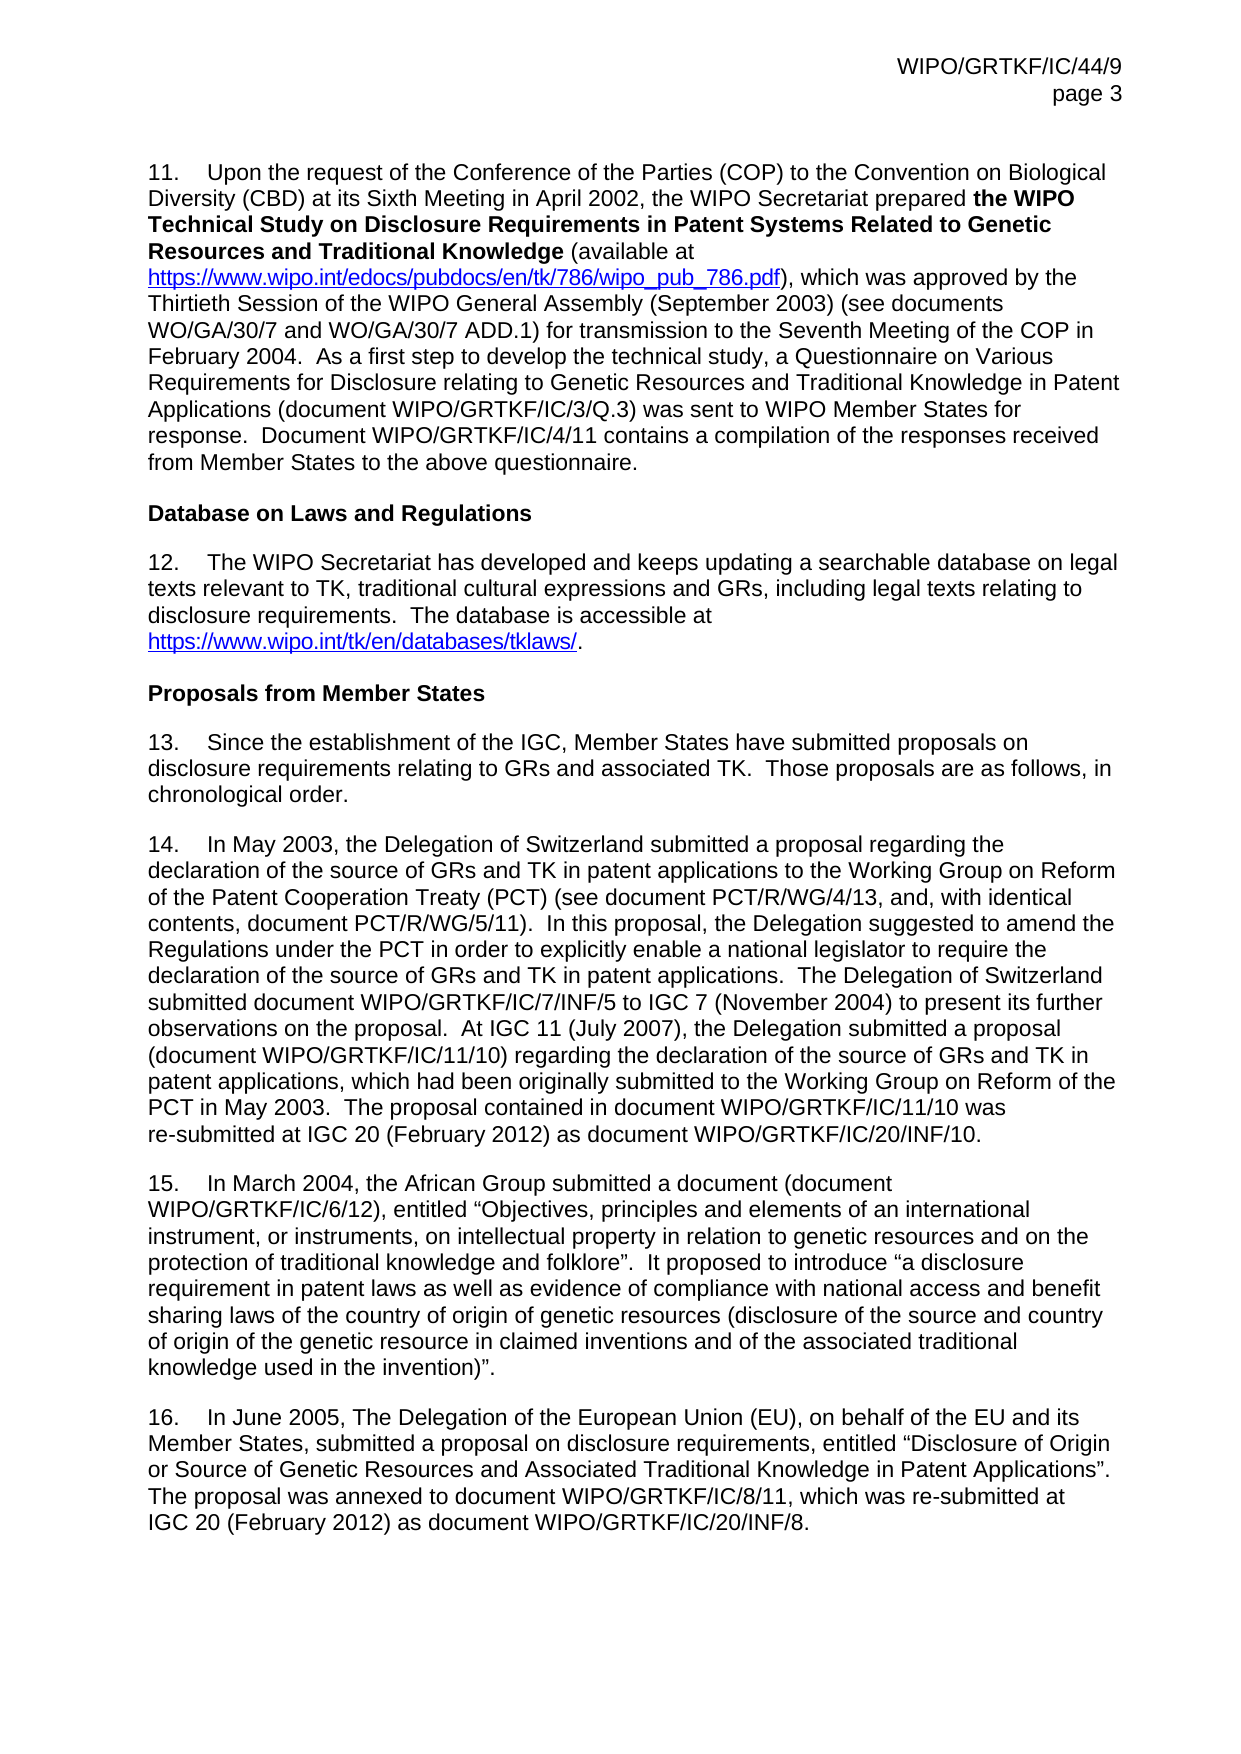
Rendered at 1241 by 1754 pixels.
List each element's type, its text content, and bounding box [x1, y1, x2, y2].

text Upon the request of the Conference of the Parties (COP) to the Convention on Biological Diversity (CBD) at its Sixth Meeting in April 2002, the WIPO Secretariat prepared the WIPO Technical Study on Disclosure Requirements in Patent Systems Related to Genetic Resources and Traditional Knowledge (available at https://www.wipo.int/edocs/pubdocs/en/tk/786/wipo_pub_786.pdf), which was approved by the Thirtieth Session of the WIPO General Assembly (September 2003) (see documents WO/GA/30/7 and WO/GA/30/7 ADD.1) for transmission to the Seventh Meeting of the COP in February 2004. As a first step to develop the technical study, a Questionnaire on Various Requirements for Disclosure relating to Genetic Resources and Traditional Knowledge in Patent Applications (document WIPO/GRTKF/IC/3/Q.3) was sent to WIPO Member States for response. Document WIPO/GRTKF/IC/4/11 contains a compilation of the responses received from Member States to the above questionnaire. [148, 158, 1122, 475]
text Proposals from Member States [148, 679, 1122, 706]
text In May 2003, the Delegation of Switzerland submitted a proposal regarding the declaration of the source of GRs and TK in patent applications to the Working Group on Reform of the Patent Cooperation Treaty (PCT) (see document PCT/R/WG/4/13, and, with identical contents, document PCT/R/WG/5/11). In this proposal, the Delegation suggested to amend the Regulations under the PCT in order to explicitly enable a national legislator to require the declaration of the source of GRs and TK in patent applications. The Delegation of Switzerland submitted document WIPO/GRTKF/IC/7/INF/5 to IGC 7 (November 2004) to present its further observations on the proposal. At IGC 11 (July 2007), the Delegation submitted a proposal (document WIPO/GRTKF/IC/11/10) regarding the declaration of the source of GRs and TK in patent applications, which had been originally submitted to the Working Group on Reform of the PCT in May 2003. The proposal contained in document WIPO/GRTKF/IC/11/10 was re-submitted at IGC 20 (February 2012) as document WIPO/GRTKF/IC/20/INF/10. [148, 831, 1122, 1147]
text In June 2005, The Delegation of the European Union (EU), on behalf of the EU and its Member States, submitted a proposal on disclosure requirements, entitled “Disclosure of Origin or Source of Genetic Resources and Associated Traditional Knowledge in Patent Applications”. The proposal was annexed to document WIPO/GRTKF/IC/8/11, which was re-submitted at IGC 20 (February 2012) as document WIPO/GRTKF/IC/20/INF/8. [148, 1404, 1122, 1535]
text Database on Laws and Regulations [148, 500, 1122, 526]
text Since the establishment of the IGC, Member States have submitted proposals on disclosure requirements relating to GRs and associated TK. Those proposals are as follows, in chronological order. [148, 729, 1122, 808]
text In March 2004, the African Group submitted a document (document WIPO/GRTKF/IC/6/12), entitled “Objectives, principles and elements of an international instrument, or instruments, on intellectual property in relation to genetic resources and on the protection of traditional knowledge and folklore”. It proposed to introduce “a disclosure requirement in patent laws as well as evidence of compliance with national access and benefit sharing laws of the country of origin of genetic resources (disclosure of the source and country of origin of the genetic resource in claimed inventions and of the associated traditional knowledge used in the invention)”. [148, 1170, 1122, 1381]
text The WIPO Secretariat has developed and keeps updating a searchable database on legal texts relevant to TK, traditional cultural expressions and GRs, including legal texts relating to disclosure requirements. The database is accessible at https://www.wipo.int/tk/en/databases/tklaws/. [148, 549, 1122, 654]
